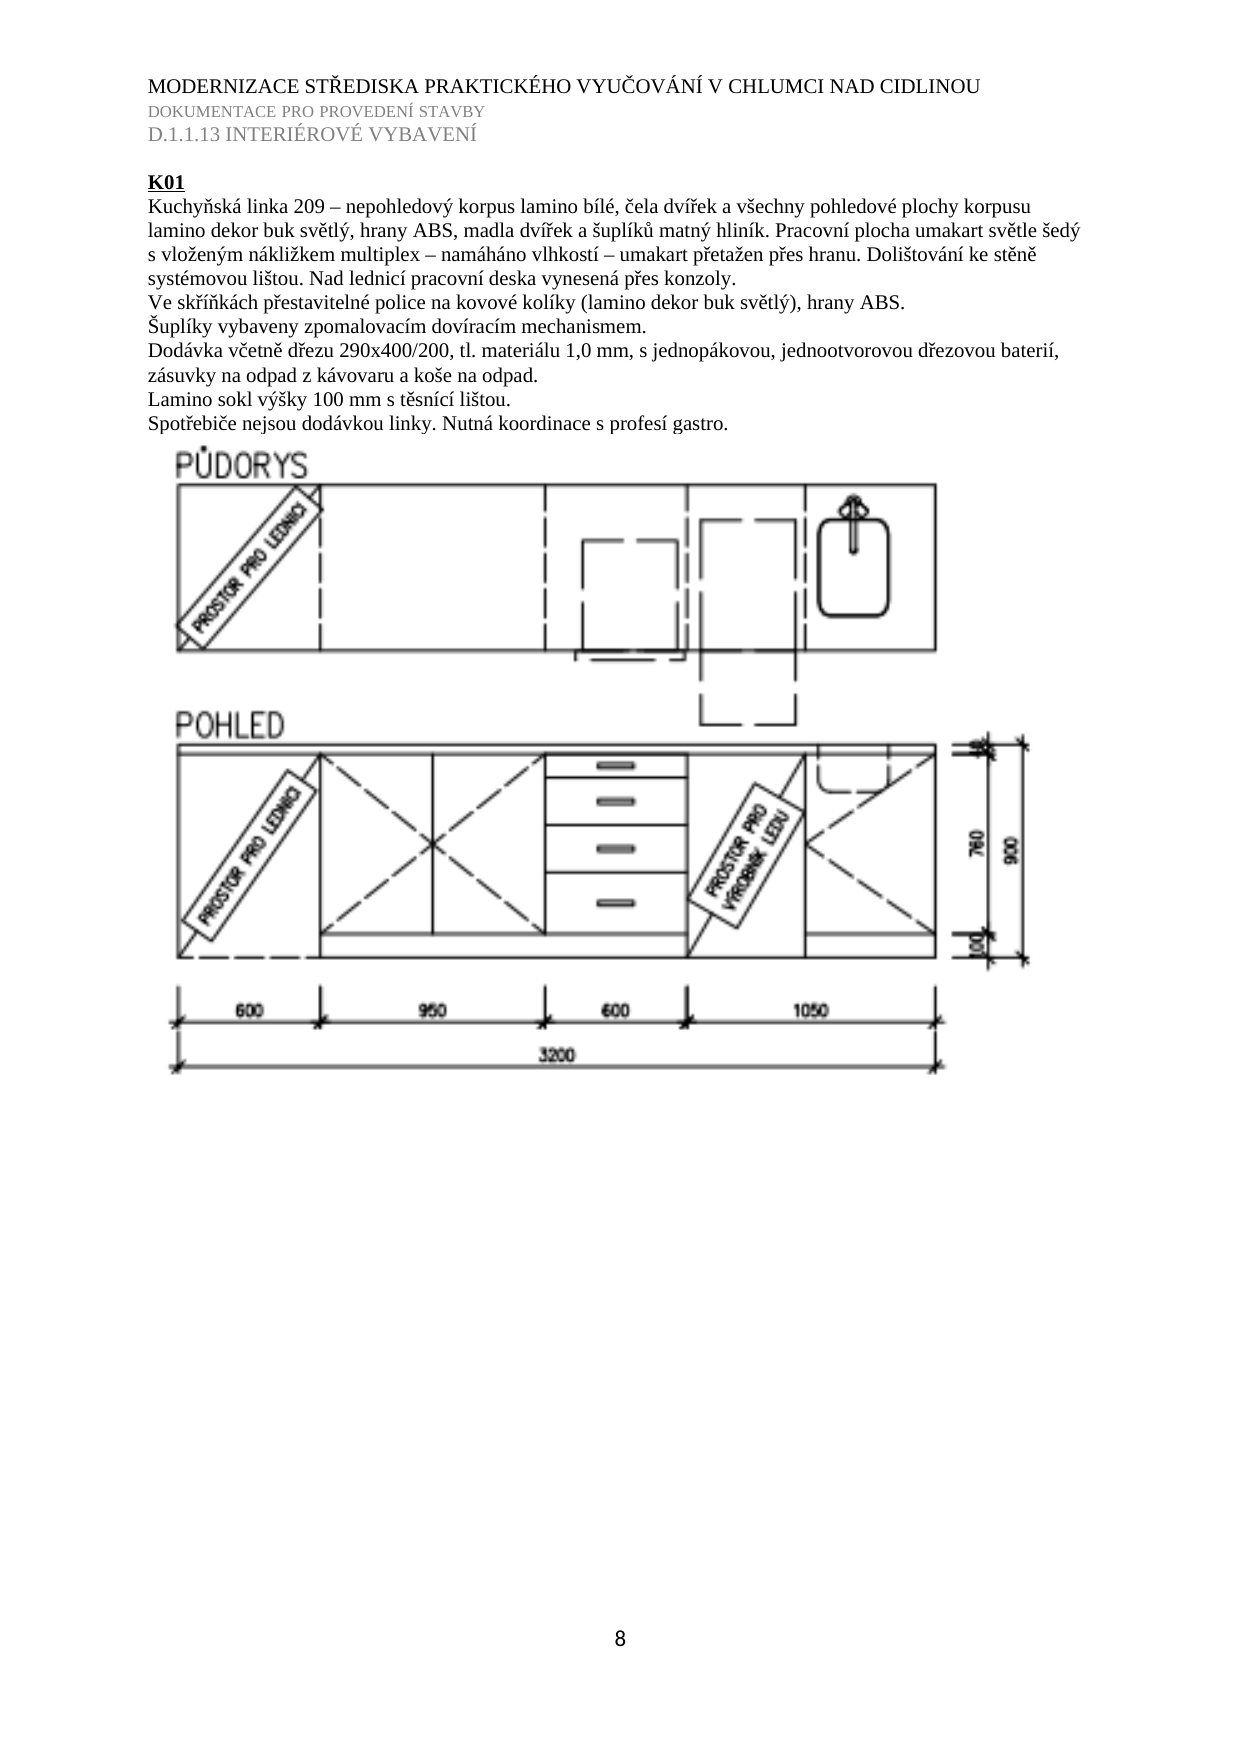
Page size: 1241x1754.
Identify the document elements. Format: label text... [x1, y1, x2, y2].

text Ve skříňkách přestavitelné police na kovové kolíky (lamino dekor buk světlý), hrany ABS. [148, 290, 1093, 314]
text K01 [148, 170, 1093, 194]
text Kuchyňská linka 209 – nepohledový korpus lamino bílé, čela dvířek a všechny pohledové plochy korpusu lamino dekor buk světlý, hrany ABS, madla dvířek a šuplíků matný hliník. Pracovní plocha umakart světle šedý s vloženým nákližkem multiplex – namáháno vlhkostí – umakart přetažen přes hranu. Dolištování ke stěně systémovou lištou. Nad lednicí pracovní deska vynesená přes konzoly. [148, 194, 1093, 290]
picture [147, 434, 1040, 1085]
text Spotřebiče nejsou dodávkou linky. Nutná koordinace s profesí gastro. [148, 411, 1093, 435]
text Lamino sokl výšky 100 mm s těsnící lištou. [148, 387, 1093, 411]
text Šuplíky vybaveny zpomalovacím dovíracím mechanismem. [148, 314, 1093, 338]
text Dodávka včetně dřezu 290x400/200, tl. materiálu 1,0 mm, s jednopákovou, jednootvorovou dřezovou baterií, zásuvky na odpad z kávovaru a koše na odpad. [148, 338, 1093, 387]
